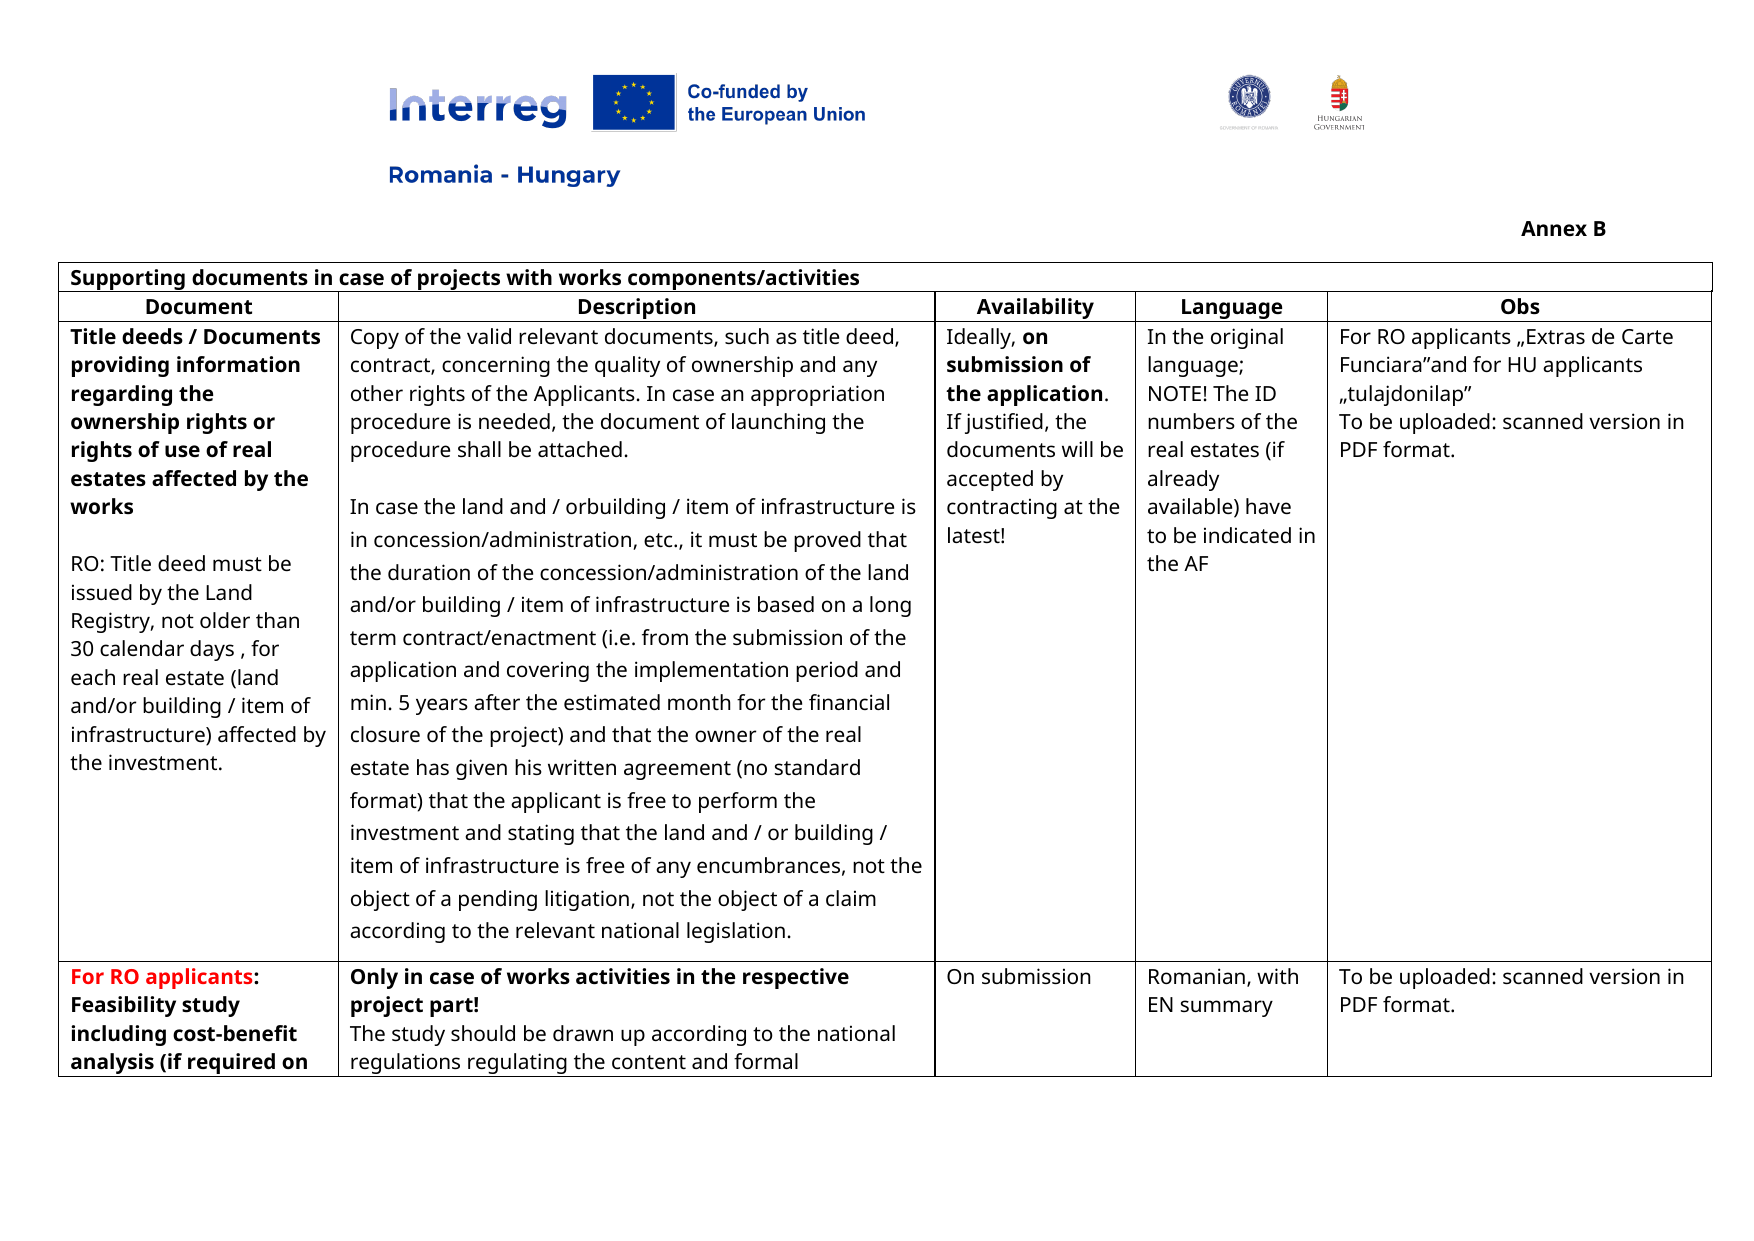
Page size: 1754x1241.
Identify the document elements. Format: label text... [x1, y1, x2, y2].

table_cell Romanian, with EN summary [1136, 962, 1327, 1076]
table_cell For RO applicants „Extras de Carte Funciara”and for HU applicants „tulajdonilap” To be uploaded: scanned version in PDF format. [1328, 322, 1711, 961]
table_cell To be uploaded: scanned version in PDF format. [1328, 962, 1711, 1076]
table_cell Title deeds / Documents providing information regarding the ownership rights or rights of use of real estates affected by the works RO: Title deed must be issued by the Land Registry, not older than 30 calendar days , for each real estate (land and/or building / item of infrastructure) affected by the investment. [59, 322, 338, 961]
table_cell For RO applicants: Feasibility study including cost-benefit analysis (if required on national level) / DAIW [59, 962, 338, 1076]
table_cell Obs [1328, 292, 1711, 321]
table_cell On submission [936, 962, 1135, 1076]
table_cell Document [59, 292, 338, 321]
table_cell Ideally, on submission of the application. If justified, the documents will be accepted by contracting at the latest! [936, 322, 1135, 961]
table_cell Copy of the valid relevant documents, such as title deed, contract, concerning the quality of ownership and any other rights of the Applicants. In case an appropriation procedure is needed, the document of launching the procedure shall be attached. In case the land and / orbuilding / item of infrastructure is in concession/administration, etc., it must be proved that the duration of the concession/administration of the land and/or building / item of infrastructure is based on a long term contract/enactment (i.e. from the submission of the application and covering the implementation period and min. 5 years after the estimated month for the financial closure of the project) and that the owner of the real estate has given his written agreement (no standard format) that the applicant is free to perform the investment and stating that the land and / or building / item of infrastructure is free of any encumbrances, not the object of a pending litigation, not the object of a claim according to the relevant national legislation. [339, 322, 934, 961]
table_cell Availability [936, 292, 1135, 321]
picture [389, 73, 1365, 187]
table_cell In the original language; NOTE! The ID numbers of the real estates (if already available) have to be indicated in the AF [1136, 322, 1327, 961]
table_cell Language [1136, 292, 1327, 321]
table_cell Description [339, 292, 934, 321]
text Annex B [148, 214, 1606, 243]
table_header Supporting documents in case of projects with works components/activities [59, 263, 1712, 291]
